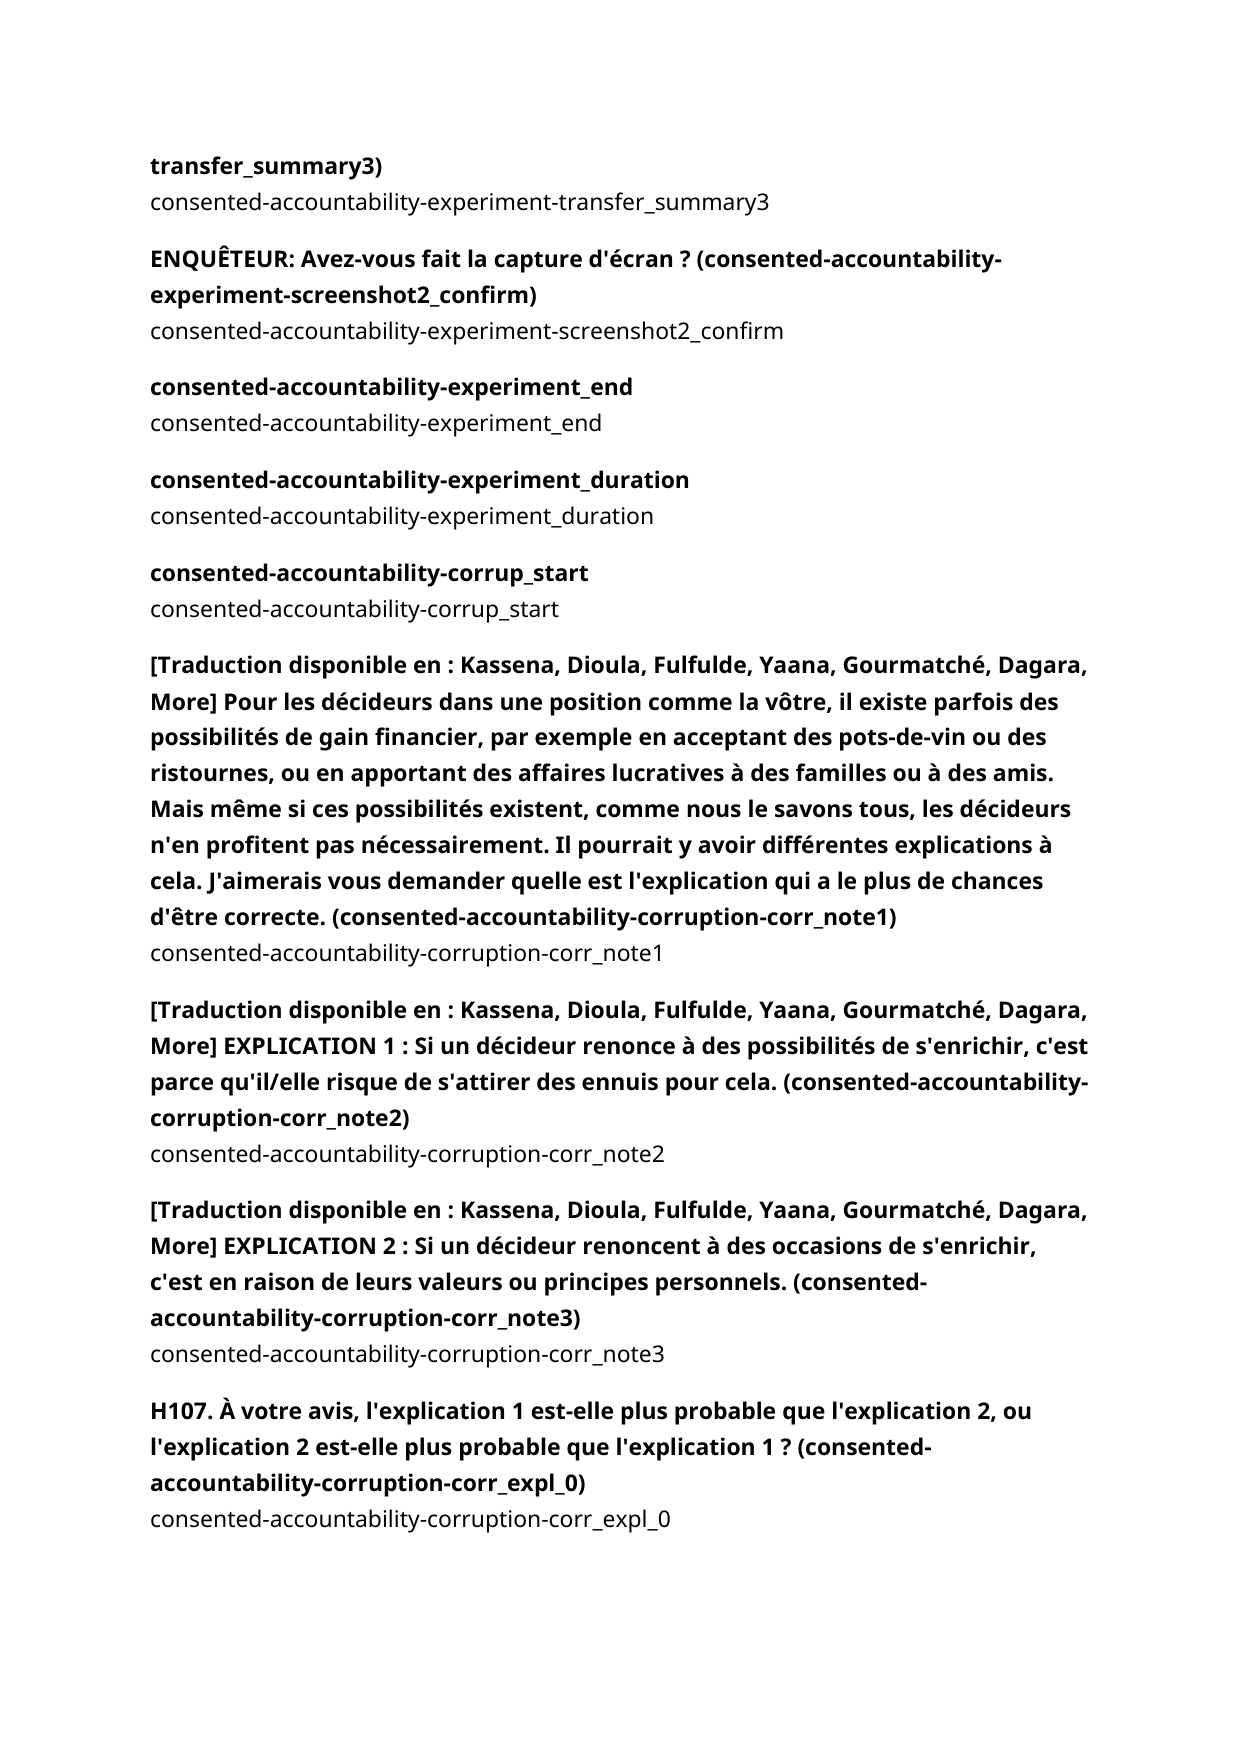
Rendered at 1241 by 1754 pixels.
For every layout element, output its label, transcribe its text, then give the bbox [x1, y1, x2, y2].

text ENQUÊTEUR: Avez-vous fait la capture d'écran ? (consented-accountability-experiment-screenshot2_confirm) consented-accountability-experiment-screenshot2_confirm [150, 243, 1090, 346]
text [Traduction disponible en : Kassena, Dioula, Fulfulde, Yaana, Gourmatché, Dagara, More] EXPLICATION 2 : Si un décideur renoncent à des occasions de s'enrichir, c'est en raison de leurs valeurs ou principes personnels. (consented-accountability-corruption-corr_note3) consented-accountability-corruption-corr_note3 [150, 1194, 1090, 1369]
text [150, 150, 1090, 217]
text [Traduction disponible en : Kassena, Dioula, Fulfulde, Yaana, Gourmatché, Dagara, More] EXPLICATION 1 : Si un décideur renonce à des possibilités de s'enrichir, c'est parce qu'il/elle risque de s'attirer des ennuis pour cela. (consented-accountability-corruption-corr_note2) consented-accountability-corruption-corr_note2 [150, 994, 1090, 1169]
text consented-accountability-experiment_duration consented-accountability-experiment_duration [150, 464, 1090, 531]
text consented-accountability-experiment_end consented-accountability-experiment_end [150, 371, 1090, 438]
text consented-accountability-corrup_start consented-accountability-corrup_start [150, 557, 1090, 624]
text [Traduction disponible en : Kassena, Dioula, Fulfulde, Yaana, Gourmatché, Dagara, More] Pour les décideurs dans une position comme la vôtre, il existe parfois des possibilités de gain financier, par exemple en acceptant des pots-de-vin ou des ristournes, ou en apportant des affaires lucratives à des familles ou à des amis. Mais même si ces possibilités existent, comme nous le savons tous, les décideurs n'en profitent pas nécessairement. Il pourrait y avoir différentes explications à cela. J'aimerais vous demander quelle est l'explication qui a le plus de chances d'être correcte. (consented-accountability-corruption-corr_note1) consented-accountability-corruption-corr_note1 [150, 649, 1090, 968]
text H107. À votre avis, l'explication 1 est-elle plus probable que l'explication 2, ou l'explication 2 est-elle plus probable que l'explication 1 ? (consented-accountability-corruption-corr_expl_0) consented-accountability-corruption-corr_expl_0 [150, 1395, 1090, 1534]
